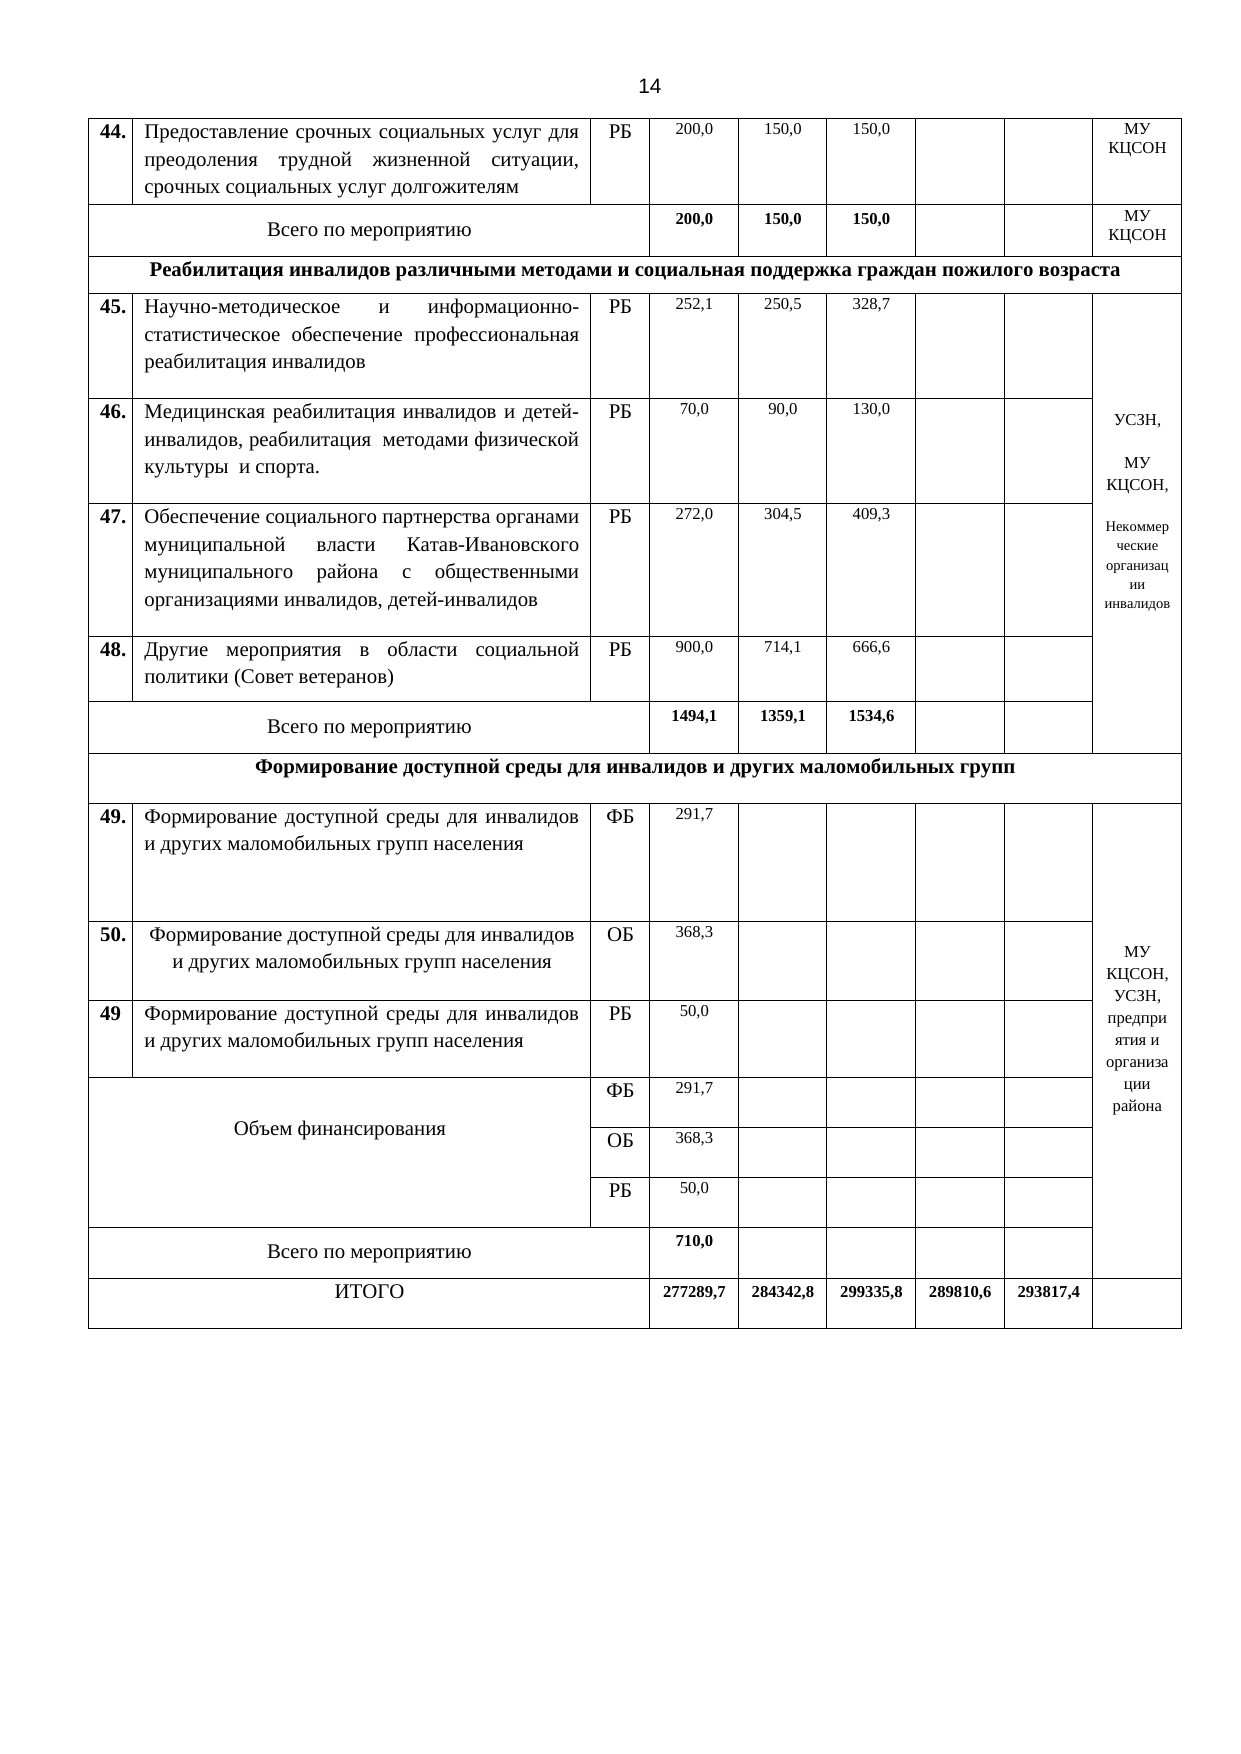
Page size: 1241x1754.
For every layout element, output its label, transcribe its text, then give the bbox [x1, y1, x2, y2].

table_cell Всего по мероприятию [89, 1228, 649, 1278]
table_cell ОБ [591, 922, 649, 1000]
table_cell Формирование доступной среды для инвалидов и других маломобильных групп населения [133, 922, 590, 1000]
table_cell [916, 205, 1004, 256]
table_cell 1534,6 [827, 702, 915, 753]
table_cell 90,0 [739, 399, 826, 503]
table_cell РБ [591, 504, 649, 636]
table_cell [916, 637, 1004, 701]
table_cell 1359,1 [739, 702, 826, 753]
table_cell РБ [591, 119, 649, 204]
table_cell 291,7 [650, 1078, 738, 1127]
table_cell [739, 1001, 826, 1077]
table_cell 409,3 [827, 504, 915, 636]
table_cell Формирование доступной среды для инвалидов и других маломобильных групп населения [133, 1001, 590, 1077]
table_cell 304,5 [739, 504, 826, 636]
table_cell Всего по мероприятию [89, 205, 649, 256]
table_cell [89, 637, 132, 701]
table_cell Предоставление срочных социальных услуг для преодоления трудной жизненной ситуации, срочных социальных услуг долгожителям [133, 119, 590, 204]
table_cell [1005, 119, 1092, 204]
table_cell 900,0 [650, 637, 738, 701]
table_cell РБ [591, 399, 649, 503]
table_cell Формирование доступной среды для инвалидов и других маломобильных групп [89, 754, 1181, 802]
table_cell [89, 294, 132, 398]
table_cell [827, 804, 915, 921]
table_cell [739, 1128, 826, 1177]
table_cell [89, 922, 132, 1000]
table_cell [1093, 1279, 1181, 1328]
table_cell 284342,8 [739, 1279, 826, 1328]
table_cell Обеспечение социального партнерства органами муниципальной власти Катав-Ивановского муниципального района с общественными организациями инвалидов, детей-инвалидов [133, 504, 590, 636]
table_cell Формирование доступной среды для инвалидов и других маломобильных групп населения [133, 804, 590, 921]
table_cell [1005, 504, 1092, 636]
table_cell РБ [591, 294, 649, 398]
table_cell Медицинская реабилитация инвалидов и детей-инвалидов, реабилитация методами физической культуры и спорта. [133, 399, 590, 503]
table_cell [916, 1001, 1004, 1077]
table_cell 299335,8 [827, 1279, 915, 1328]
table_cell 666,6 [827, 637, 915, 701]
table_cell [916, 1078, 1004, 1127]
table_cell [916, 504, 1004, 636]
table_cell [916, 1128, 1004, 1177]
table_cell МУ КЦСОН [1093, 205, 1181, 256]
table_cell [1005, 1178, 1092, 1227]
table_cell [827, 1128, 915, 1177]
table_cell 200,0 [650, 205, 738, 256]
table_cell [1005, 804, 1092, 921]
table_cell 150,0 [827, 205, 915, 256]
table_cell [89, 399, 132, 503]
table_cell 150,0 [739, 205, 826, 256]
table_cell [1005, 1128, 1092, 1177]
table_cell [1005, 1001, 1092, 1077]
table_cell Другие мероприятия в области социальной политики (Совет ветеранов) [133, 637, 590, 701]
table_cell УСЗН, МУ КЦСОН, Некоммерческие организации инвалидов [1093, 294, 1181, 753]
table_cell [916, 294, 1004, 398]
table_cell МУ КЦСОН, УСЗН, предприятия и организации района [1093, 804, 1181, 1278]
table_cell 368,3 [650, 922, 738, 1000]
table_cell 293817,4 [1005, 1279, 1092, 1328]
table_cell 1494,1 [650, 702, 738, 753]
table_cell [1005, 205, 1092, 256]
table_cell Научно-методическое и информационно-статистическое обеспечение профессиональная реабилитация инвалидов [133, 294, 590, 398]
table_cell РБ [591, 637, 649, 701]
table_cell 368,3 [650, 1128, 738, 1177]
table_cell [1005, 1078, 1092, 1127]
table_cell 70,0 [650, 399, 738, 503]
table_cell [739, 1228, 826, 1278]
table_cell 252,1 [650, 294, 738, 398]
table_cell МУ КЦСОН [1093, 119, 1181, 204]
table_cell [1005, 637, 1092, 701]
table_cell 328,7 [827, 294, 915, 398]
table_cell [916, 119, 1004, 204]
table_cell [89, 119, 132, 204]
table_cell [916, 1228, 1004, 1278]
table_cell 277289,7 [650, 1279, 738, 1328]
table_cell 291,7 [650, 804, 738, 921]
table_cell [89, 804, 132, 921]
table_cell [827, 1228, 915, 1278]
table_cell [1005, 399, 1092, 503]
table_cell 50,0 [650, 1178, 738, 1227]
table_cell [1005, 294, 1092, 398]
table_cell [1005, 1228, 1092, 1278]
table_cell [739, 1178, 826, 1227]
table_cell 272,0 [650, 504, 738, 636]
table_cell [916, 1178, 1004, 1227]
table_cell РБ [591, 1178, 649, 1227]
table_cell 49 [89, 1001, 132, 1077]
table_cell 710,0 [650, 1228, 738, 1278]
table_cell 289810,6 [916, 1279, 1004, 1328]
table_cell [739, 922, 826, 1000]
table_cell [739, 804, 826, 921]
table_cell [916, 702, 1004, 753]
table_cell [1005, 702, 1092, 753]
table_cell 150,0 [827, 119, 915, 204]
table_cell [89, 504, 132, 636]
table_cell ФБ [591, 1078, 649, 1127]
table_cell Реабилитация инвалидов различными методами и социальная поддержка граждан пожилого возраста [89, 257, 1181, 293]
table_cell [1005, 922, 1092, 1000]
table_cell [827, 1001, 915, 1077]
table_cell [916, 922, 1004, 1000]
table_cell 50,0 [650, 1001, 738, 1077]
table_cell Всего по мероприятию [89, 702, 649, 753]
table_cell [827, 1078, 915, 1127]
table_cell ИТОГО [89, 1279, 649, 1328]
table_cell 130,0 [827, 399, 915, 503]
table_cell Объем финансирования [89, 1078, 590, 1227]
table_cell 714,1 [739, 637, 826, 701]
table_cell [827, 1178, 915, 1227]
table_cell [916, 399, 1004, 503]
table_cell 200,0 [650, 119, 738, 204]
table_cell ФБ [591, 804, 649, 921]
table_cell [916, 804, 1004, 921]
table_cell ОБ [591, 1128, 649, 1177]
table_cell РБ [591, 1001, 649, 1077]
table_cell 250,5 [739, 294, 826, 398]
table_cell 150,0 [739, 119, 826, 204]
table_cell [827, 922, 915, 1000]
table_cell [739, 1078, 826, 1127]
